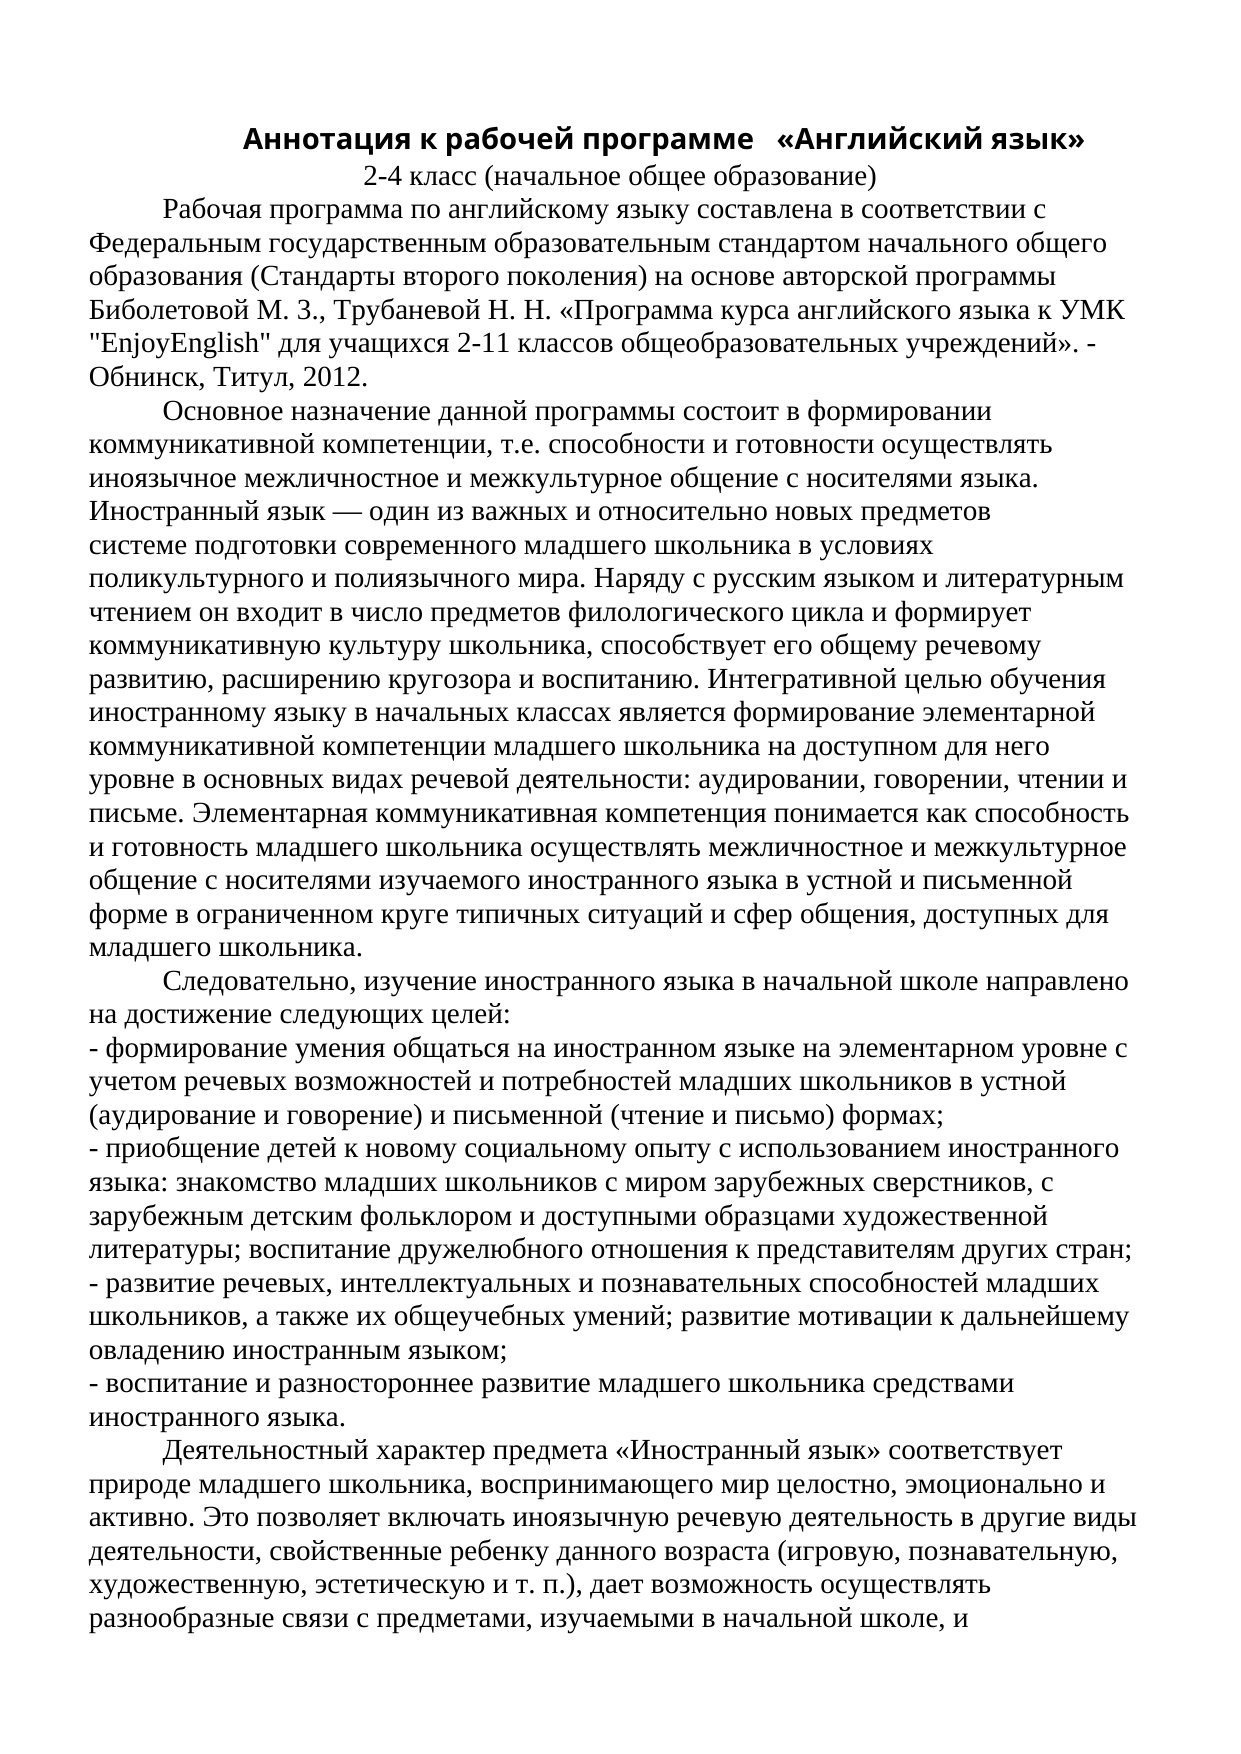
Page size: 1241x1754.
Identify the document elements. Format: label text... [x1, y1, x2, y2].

text младшего школьника. [88, 929, 1152, 963]
text школьников, а также их общеучебных умений; развитие мотивации к дальнейшему [88, 1298, 1152, 1332]
text - развитие речевых, интеллектуальных и познавательных способностей младших [88, 1265, 1152, 1298]
text овладению иностранным языком; [88, 1332, 1152, 1365]
text художественную, эстетическую и т. п.), дает возможность осуществлять [88, 1567, 1152, 1600]
text Основное назначение данной программы состоит в формировании [88, 393, 1152, 426]
text иноязычное межличностное и межкультурное общение с носителями языка. [88, 460, 1152, 493]
text образования (Стандарты второго поколения) на основе авторской программы [88, 258, 1152, 292]
text Федеральным государственным образовательным стандартом начального общего [88, 225, 1152, 258]
text Иностранный язык — один из важных и относительно новых предметов [88, 493, 1152, 527]
text коммуникативной компетенции, т.е. способности и готовности осуществлять [88, 426, 1152, 460]
text уровне в основных видах речевой деятельности: аудировании, говорении, чтении и [88, 762, 1152, 795]
text зарубежным детским фольклором и доступными образцами художественной [88, 1198, 1152, 1231]
text (аудирование и говорение) и письменной (чтение и письмо) формах; [88, 1097, 1152, 1131]
text разнообразные связи с предметами, изучаемыми в начальной школе, и [88, 1600, 1152, 1634]
text - формирование умения общаться на иностранном языке на элементарном уровне с [88, 1030, 1152, 1063]
text Деятельностный характер предмета «Иностранный язык» соответствует [88, 1432, 1152, 1466]
text развитию, расширению кругозора и воспитанию. Интегративной целью обучения [88, 661, 1152, 694]
text на достижение следующих целей: [88, 996, 1152, 1030]
text системе подготовки современного младшего школьника в условиях [88, 527, 1152, 560]
text коммуникативной компетенции младшего школьника на доступном для него [88, 728, 1152, 762]
text - воспитание и разностороннее развитие младшего школьника средствами [88, 1365, 1152, 1399]
text Биболетовой М. 3., Трубаневой Н. Н. «Программа курса английского языка к УМК [88, 292, 1152, 326]
text и готовность младшего школьника осуществлять межличностное и межкультурное [88, 829, 1152, 862]
text - приобщение детей к новому социальному опыту с использованием иностранного [88, 1131, 1152, 1164]
text поликультурного и полиязычного мира. Наряду с русским языком и литературным [88, 560, 1152, 594]
text общение с носителями изучаемого иностранного языка в устной и письменной [88, 862, 1152, 896]
text иностранному языку в начальных классах является формирование элементарной [88, 694, 1152, 728]
text литературы; воспитание дружелюбного отношения к представителям других стран; [88, 1231, 1152, 1265]
text Обнинск, Титул, 2012. [88, 359, 1152, 393]
text Следовательно, изучение иностранного языка в начальной школе направлено [88, 963, 1152, 996]
text 2-4 класс (начальное общее образование) [88, 158, 1152, 191]
text природе младшего школьника, воспринимающего мир целостно, эмоционально и [88, 1466, 1152, 1499]
text форме в ограниченном круге типичных ситуаций и сфер общения, доступных для [88, 896, 1152, 929]
text Аннотация к рабочей программе «Английский язык» [177, 118, 1152, 158]
text коммуникативную культуру школьника, способствует его общему речевому [88, 627, 1152, 661]
text деятельности, свойственные ребенку данного возраста (игровую, познавательную, [88, 1533, 1152, 1567]
text иностранного языка. [88, 1399, 1152, 1432]
text чтением он входит в число предметов филологического цикла и формирует [88, 594, 1152, 627]
text письме. Элементарная коммуникативная компетенция понимается как способность [88, 795, 1152, 829]
text учетом речевых возможностей и потребностей младших школьников в устной [88, 1063, 1152, 1097]
text "EnjoyEnglish" для учащихся 2-11 классов общеобразовательных учреждений». - [88, 326, 1152, 359]
text Рабочая программа по английскому языку составлена в соответствии с [88, 191, 1152, 225]
text языка: знакомство младших школьников с миром зарубежных сверстников, с [88, 1164, 1152, 1198]
text активно. Это позволяет включать иноязычную речевую деятельность в другие виды [88, 1499, 1152, 1533]
